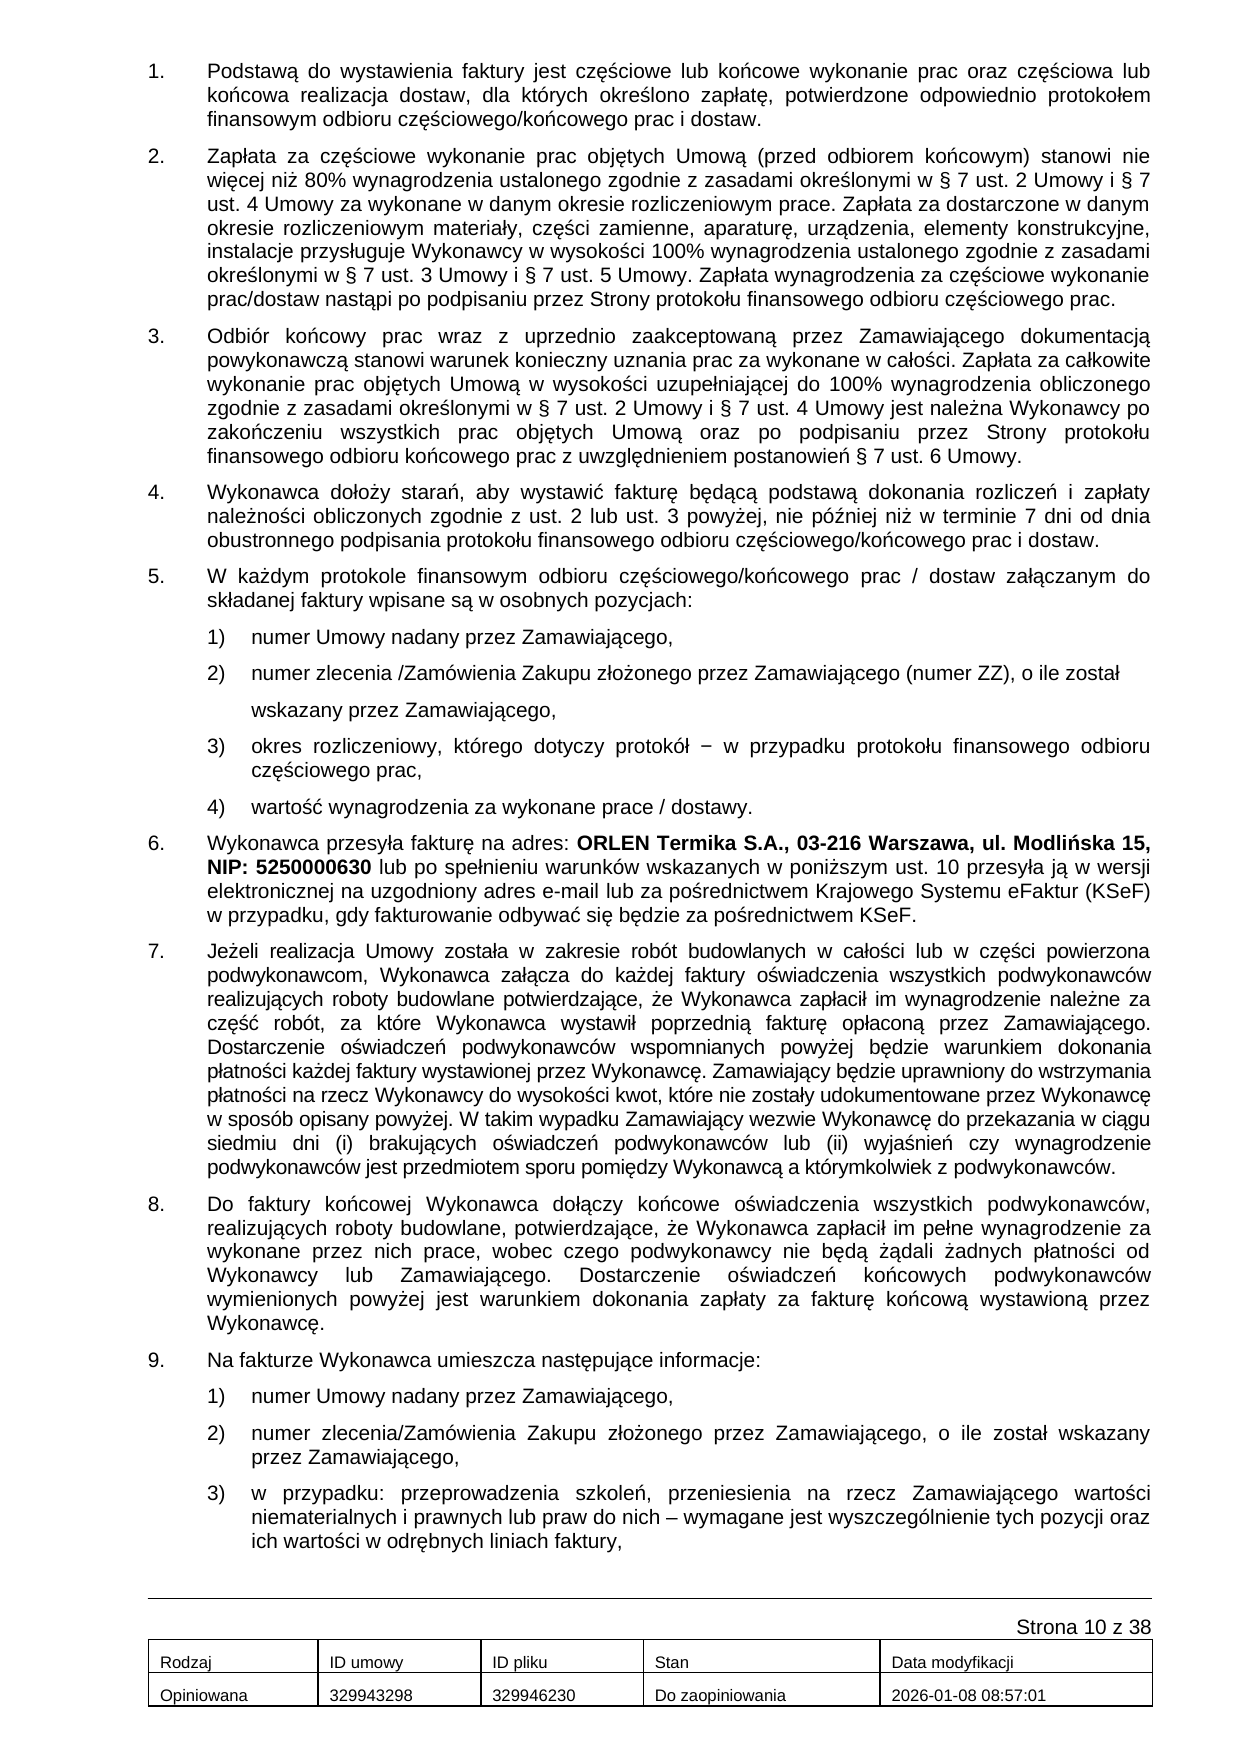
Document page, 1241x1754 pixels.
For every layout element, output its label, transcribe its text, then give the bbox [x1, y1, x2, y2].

list Wykonawca dołoży starań, aby wystawić fakturę będącą podstawą dokonania rozliczeń i zapłaty należności obliczonych zgodnie z ust. 2 lub ust. 3 powyżej, nie później niż w terminie 7 dni od dnia obustronnego podpisania protokołu finansowego odbioru częściowego/końcowego prac i dostaw. [148, 480, 1152, 552]
list okres rozliczeniowy, którego dotyczy protokół − w przypadku protokołu finansowego odbioru częściowego prac, [207, 734, 1152, 782]
list Odbiór końcowy prac wraz z uprzednio zaakceptowaną przez Zamawiającego dokumentacją powykonawczą stanowi warunek konieczny uznania prac za wykonane w całości. Zapłata za całkowite wykonanie prac objętych Umową w wysokości uzupełniającej do 100% wynagrodzenia obliczonego zgodnie z zasadami określonymi w § 7 ust. 2 Umowy i § 7 ust. 4 Umowy jest należna Wykonawcy po zakończeniu wszystkich prac objętych Umową oraz po podpisaniu przez Strony protokołu finansowego odbioru końcowego prac z uwzględnieniem postanowień § 7 ust. 6 Umowy. [148, 324, 1152, 467]
list Zapłata za częściowe wykonanie prac objętych Umową (przed odbiorem końcowym) stanowi nie więcej niż 80% wynagrodzenia ustalonego zgodnie z zasadami określonymi w § 7 ust. 2 Umowy i § 7 ust. 4 Umowy za wykonane w danym okresie rozliczeniowym prace. Zapłata za dostarczone w danym okresie rozliczeniowym materiały, części zamienne, aparaturę, urządzenia, elementy konstrukcyjne, instalacje przysługuje Wykonawcy w wysokości 100% wynagrodzenia ustalonego zgodnie z zasadami określonymi w § 7 ust. 3 Umowy i § 7 ust. 5 Umowy. Zapłata wynagrodzenia za częściowe wykonanie prac/dostaw nastąpi po podpisaniu przez Strony protokołu finansowego odbioru częściowego prac. [148, 143, 1152, 311]
list numer Umowy nadany przez Zamawiającego, [207, 625, 1152, 649]
list w przypadku: przeprowadzenia szkoleń, przeniesienia na rzecz Zamawiającego wartości niematerialnych i prawnych lub praw do nich – wymagane jest wyszczególnienie tych pozycji oraz ich wartości w odrębnych liniach faktury, [207, 1481, 1152, 1553]
list Wykonawca przesyła fakturę na adres: ORLEN Termika S.A., 03-216 Warszawa, ul. Modlińska 15, NIP: 5250000630 lub po spełnieniu warunków wskazanych w poniższym ust. 10 przesyła ją w wersji elektronicznej na uzgodniony adres e-mail lub za pośrednictwem Krajowego Systemu eFaktur (KSeF) w przypadku, gdy fakturowanie odbywać się będzie za pośrednictwem KSeF. [148, 831, 1152, 927]
list Na fakturze Wykonawca umieszcza następujące informacje: [148, 1348, 1152, 1372]
list numer zlecenia /Zamówienia Zakupu złożonego przez Zamawiającego (numer ZZ), o ile został [207, 661, 1152, 685]
list numer Umowy nadany przez Zamawiającego, [207, 1384, 1152, 1408]
list Do faktury końcowej Wykonawca dołączy końcowe oświadczenia wszystkich podwykonawców, realizujących roboty budowlane, potwierdzające, że Wykonawca zapłacił im pełne wynagrodzenie za wykonane przez nich prace, wobec czego podwykonawcy nie będą żądali żadnych płatności od Wykonawcy lub Zamawiającego. Dostarczenie oświadczeń końcowych podwykonawców wymienionych powyżej jest warunkiem dokonania zapłaty za fakturę końcową wystawioną przez Wykonawcę. [148, 1191, 1152, 1335]
list wartość wynagrodzenia za wykonane prace / dostawy. [207, 794, 1152, 818]
list Podstawą do wystawienia faktury jest częściowe lub końcowe wykonanie prac oraz częściowa lub końcowa realizacja dostaw, dla których określono zapłatę, potwierdzone odpowiednio protokołem finansowym odbioru częściowego/końcowego prac i dostaw. [148, 59, 1152, 131]
list wskazany przez Zamawiającego, [251, 698, 1152, 722]
list Jeżeli realizacja Umowy została w zakresie robót budowlanych w całości lub w części powierzona podwykonawcom, Wykonawca załącza do każdej faktury oświadczenia wszystkich podwykonawców realizujących roboty budowlane potwierdzające, że Wykonawca zapłacił im wynagrodzenie należne za część robót, za które Wykonawca wystawił poprzednią fakturę opłaconą przez Zamawiającego. Dostarczenie oświadczeń podwykonawców wspomnianych powyżej będzie warunkiem dokonania płatności każdej faktury wystawionej przez Wykonawcę. Zamawiający będzie uprawniony do wstrzymania płatności na rzecz Wykonawcy do wysokości kwot, które nie zostały udokumentowane przez Wykonawcę w sposób opisany powyżej. W takim wypadku Zamawiający wezwie Wykonawcę do przekazania w ciągu siedmiu dni (i) brakujących oświadczeń podwykonawców lub (ii) wyjaśnień czy wynagrodzenie podwykonawców jest przedmiotem sporu pomiędzy Wykonawcą a którymkolwiek z podwykonawców. [148, 939, 1152, 1179]
list W każdym protokole finansowym odbioru częściowego/końcowego prac / dostaw załączanym do składanej faktury wpisane są w osobnych pozycjach: [148, 564, 1152, 612]
list numer zlecenia/Zamówienia Zakupu złożonego przez Zamawiającego, o ile został wskazany przez Zamawiającego, [207, 1421, 1152, 1468]
